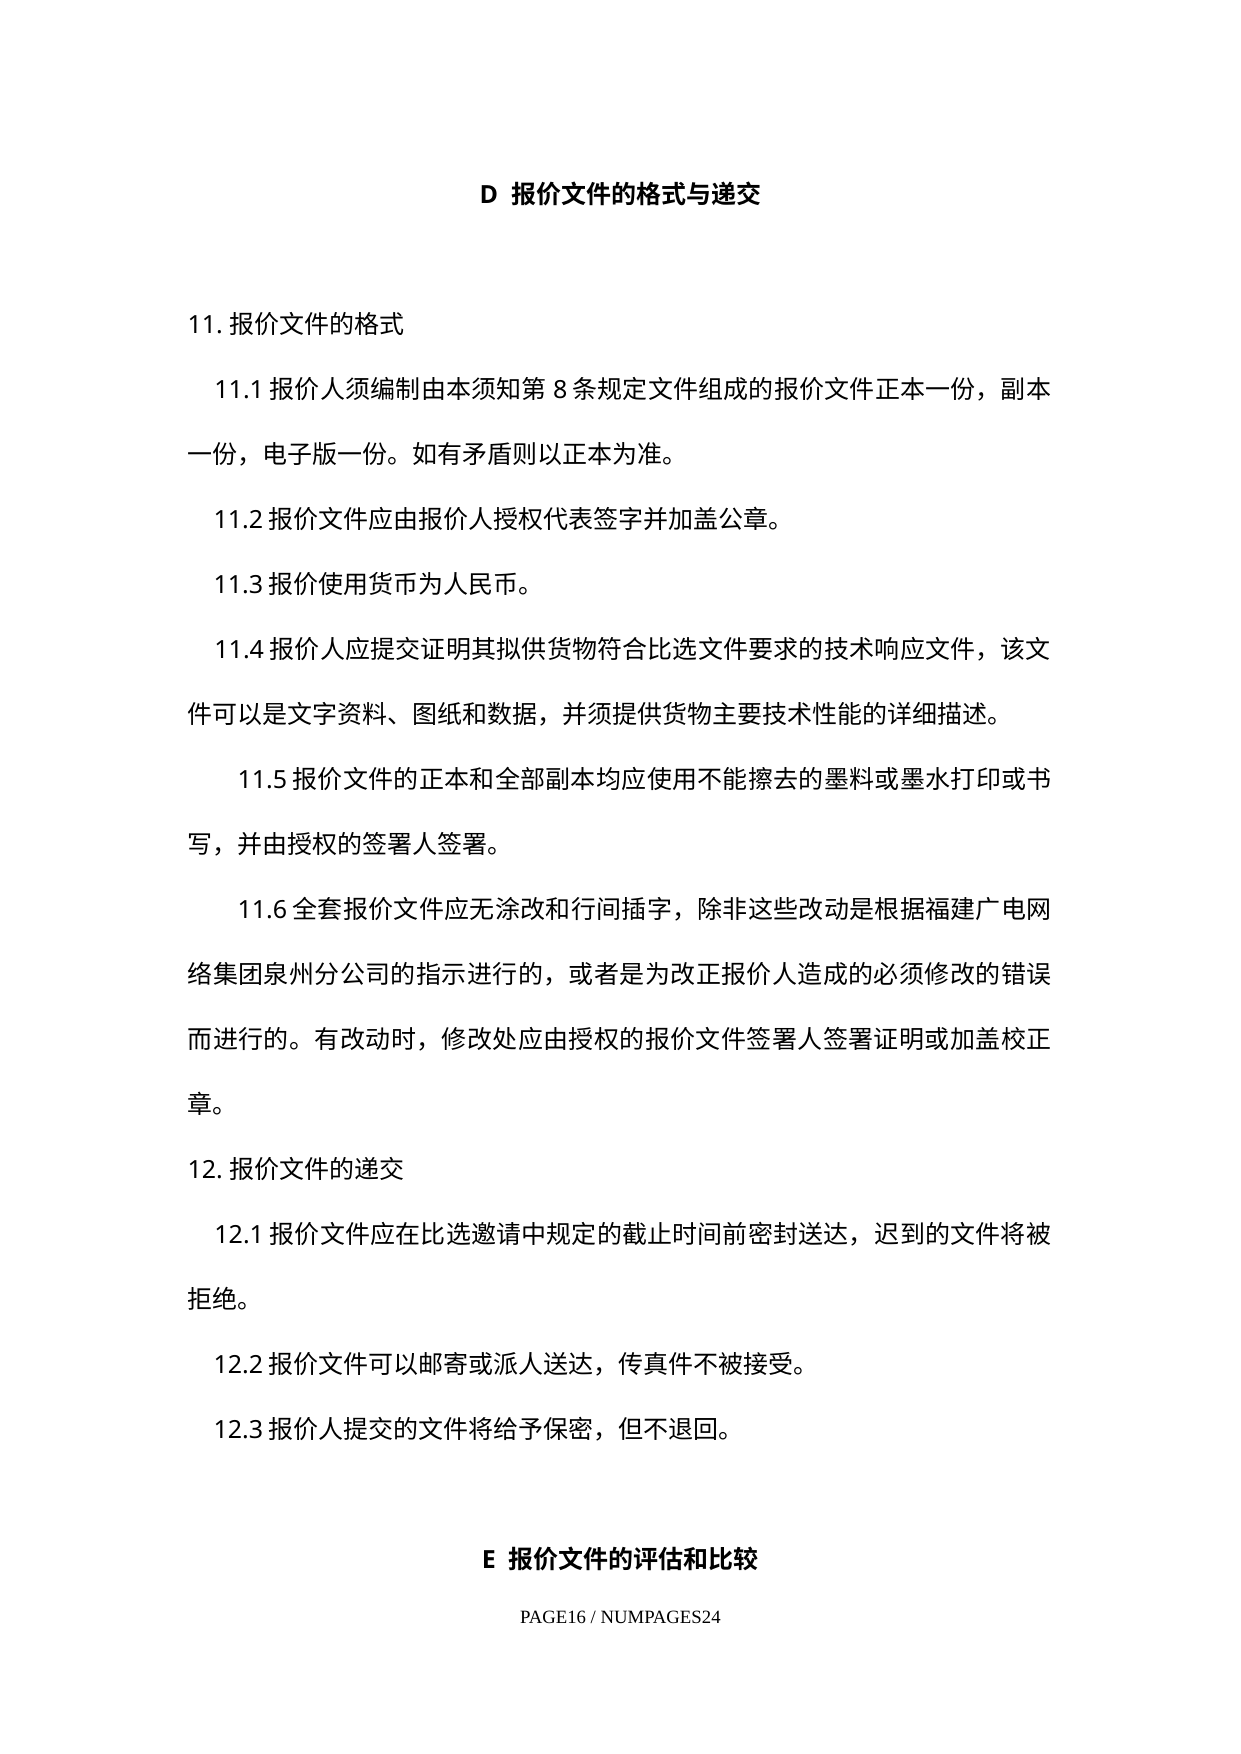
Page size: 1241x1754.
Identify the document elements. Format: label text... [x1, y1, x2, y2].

text 11.3报价使用货币为人民币。 [187, 550, 1053, 615]
text 11.6全套报价文件应无涂改和行间插字，除非这些改动是根据福建广电网络集团泉州分公司的指示进行的，或者是为改正报价人造成的必须修改的错误而进行的。有改动时，修改处应由授权的报价文件签署人签署证明或加盖校正章。 [187, 875, 1053, 1135]
text 12.2报价文件可以邮寄或派人送达，传真件不被接受。 [187, 1330, 1053, 1395]
text D 报价文件的格式与递交 [187, 160, 1053, 225]
text 11.5报价文件的正本和全部副本均应使用不能擦去的墨料或墨水打印或书写，并由授权的签署人签署。 [187, 745, 1053, 875]
text E 报价文件的评估和比较 [187, 1525, 1053, 1590]
text 12. 报价文件的递交 [187, 1135, 1053, 1200]
text 11.2报价文件应由报价人授权代表签字并加盖公章。 [187, 485, 1053, 550]
text 11.4报价人应提交证明其拟供货物符合比选文件要求的技术响应文件，该文件可以是文字资料、图纸和数据，并须提供货物主要技术性能的详细描述。 [187, 615, 1053, 745]
text 12.1报价文件应在比选邀请中规定的截止时间前密封送达，迟到的文件将被拒绝。 [187, 1200, 1053, 1330]
text 11.1报价人须编制由本须知第8条规定文件组成的报价文件正本一份，副本一份，电子版一份。如有矛盾则以正本为准。 [187, 355, 1053, 485]
text 12.3报价人提交的文件将给予保密，但不退回。 [187, 1395, 1053, 1460]
text 11. 报价文件的格式 [187, 290, 1053, 355]
